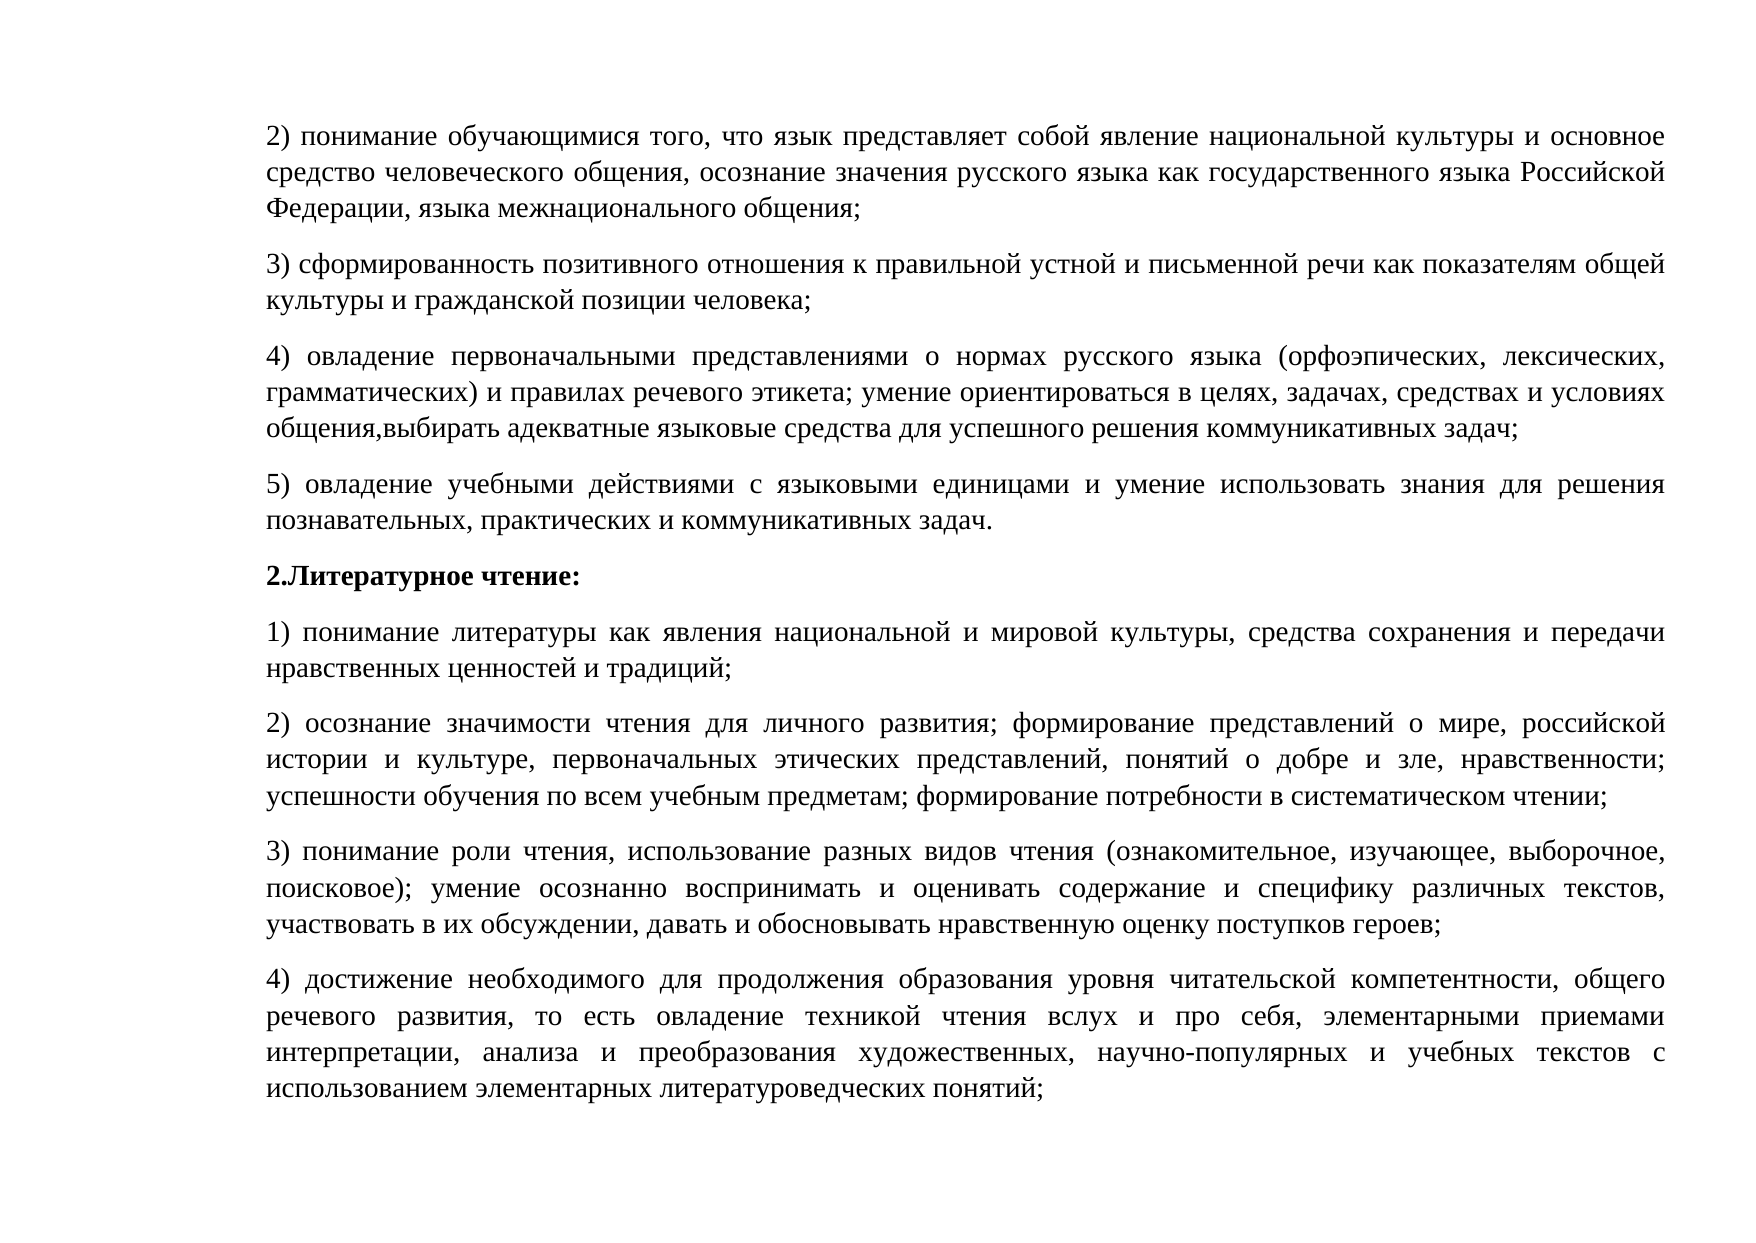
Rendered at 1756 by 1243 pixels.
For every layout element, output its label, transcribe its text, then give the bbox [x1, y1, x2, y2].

text 2) осознание значимости чтения для личного развития; формирование представлений о мире, российской истории и культуре, первоначальных этических представлений, понятий о добре и зле, нравственности; успешности обучения по всем учебным предметам; формирование потребности в систематическом чтении; [266, 706, 1667, 811]
text 4) достижение необходимого для продолжения образования уровня читательской компетентности, общего речевого развития, то есть овладение техникой чтения вслух и про себя, элементарными приемами интерпретации, анализа и преобразования художественных, научно-популярных и учебных текстов с использованием элементарных литературоведческих понятий; [266, 962, 1667, 1103]
text 3) понимание роли чтения, использование разных видов чтения (ознакомительное, изучающее, выборочное, поисковое); умение осознанно воспринимать и оценивать содержание и специфику различных текстов, участвовать в их обсуждении, давать и обосновывать нравственную оценку поступков героев; [266, 833, 1667, 939]
text 5) овладение учебными действиями с языковыми единицами и умение использовать знания для решения познавательных, практических и коммуникативных задач. [266, 466, 1667, 536]
text 2) понимание обучающимися того, что язык представляет собой явление национальной культуры и основное средство человеческого общения, осознание значения русского языка как государственного языка Российской Федерации, языка межнационального общения; [266, 118, 1667, 224]
text 4) овладение первоначальными представлениями о нормах русского языка (орфоэпических, лексических, грамматических) и правилах речевого этикета; умение ориентироваться в целях, задачах, средствах и условиях общения,выбирать адекватные языковые средства для успешного решения коммуникативных задач; [266, 338, 1667, 444]
text 1) понимание литературы как явления национальной и мировой культуры, средства сохранения и передачи нравственных ценностей и традиций; [266, 614, 1667, 683]
text 3) сформированность позитивного отношения к правильной устной и письменной речи как показателям общей культуры и гражданской позиции человека; [266, 246, 1667, 316]
text 2.Литературное чтение: [266, 558, 1667, 591]
